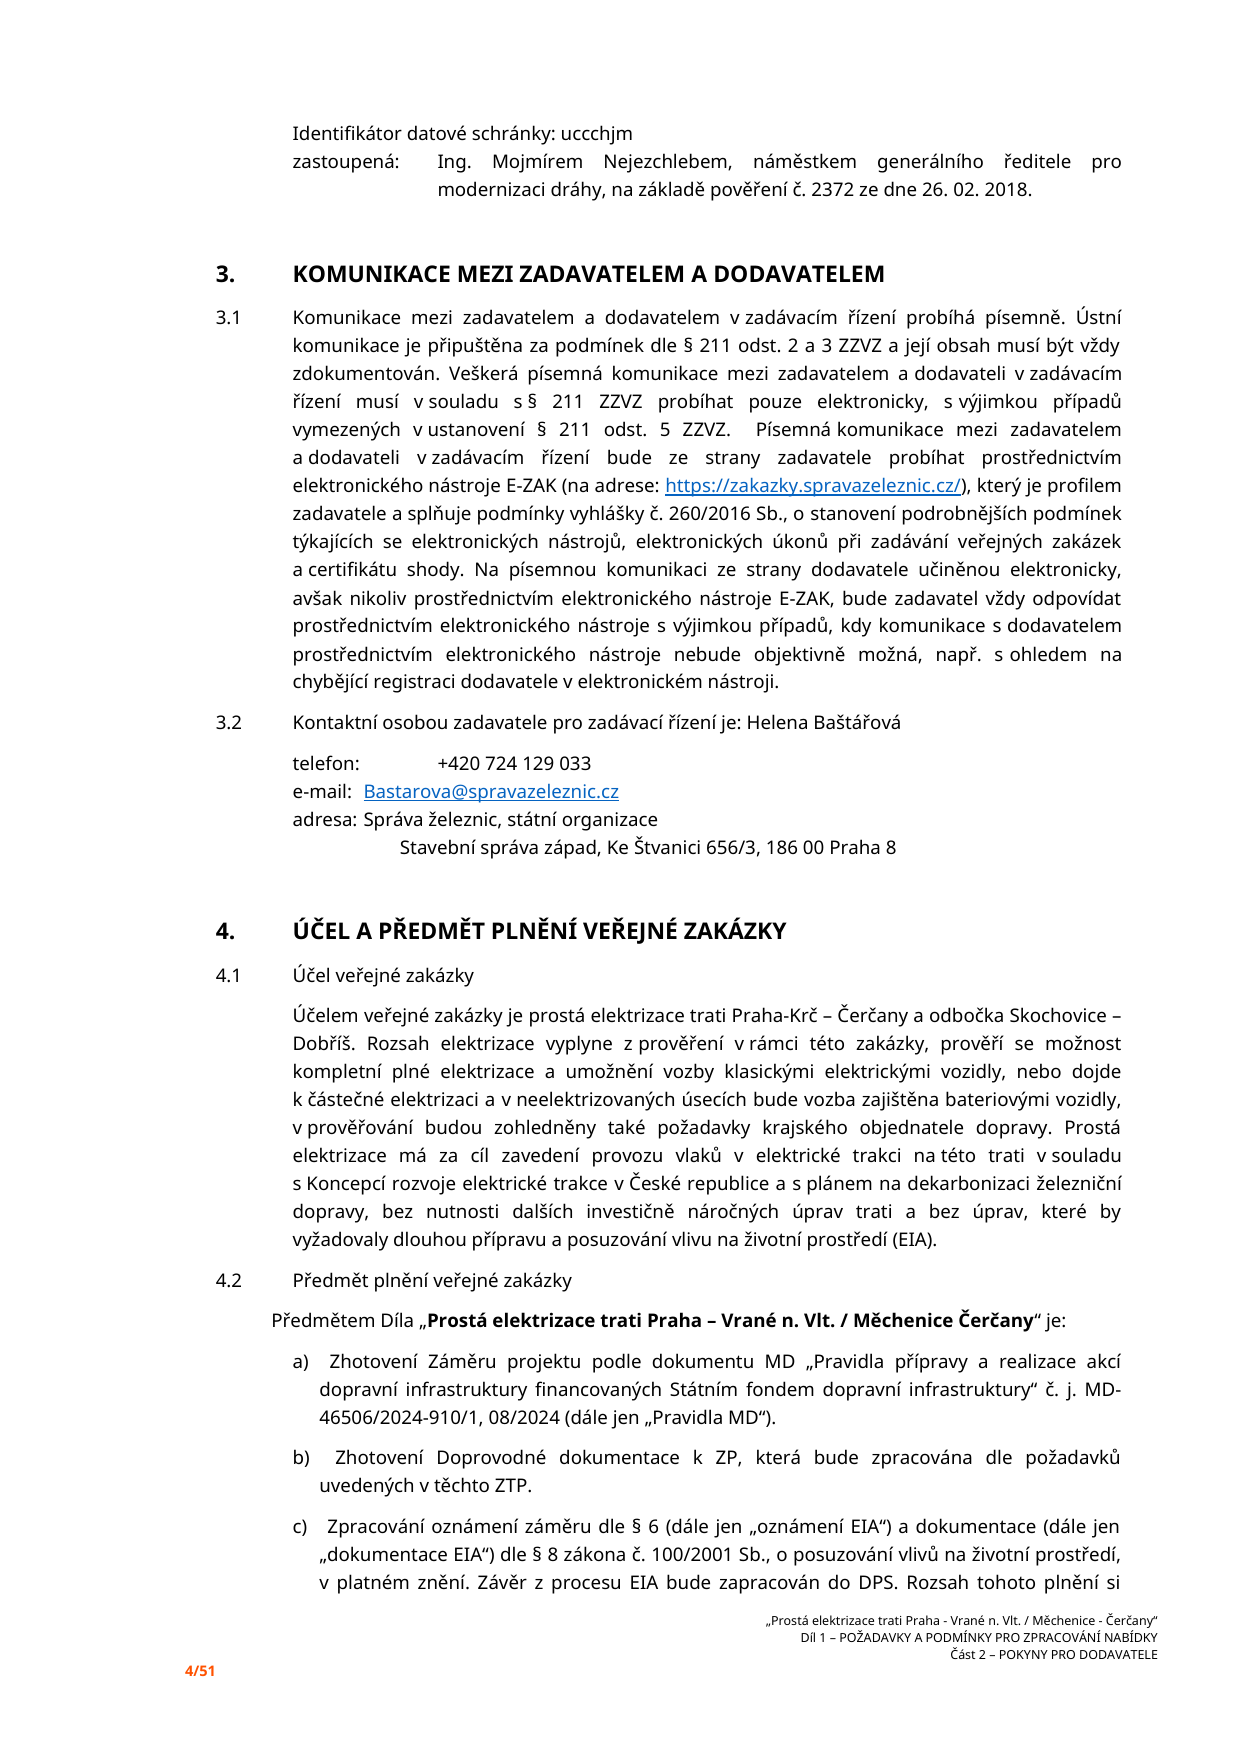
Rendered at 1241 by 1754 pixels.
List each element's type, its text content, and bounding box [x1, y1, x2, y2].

text Kontaktní osobou zadavatele pro zadávací řízení je: Helena Baštářová [216, 709, 1122, 735]
text Účel veřejné zakázky [216, 962, 1122, 987]
text KOMUNIKACE MEZI ZADAVATELEM a DODAVATELEM [216, 258, 1122, 289]
list a) Zhotovení Záměru projektu podle dokumentu MD „Pravidla přípravy a realizace akcí dopravní infrastruktury financovaných Státním fondem dopravní infrastruktury“ č. j. MD-46506/2024-910/1, 08/2024 (dále jen „Pravidla MD“). [292, 1348, 1122, 1430]
text Stavební správa západ, Ke Štvanici 656/3, 186 00 Praha 8 [292, 834, 1122, 859]
text adresa: Správa železnic, státní organizace [292, 806, 1122, 831]
text e-mail: Bastarova@spravazeleznic.cz [292, 778, 1122, 803]
text zastoupená: Ing. Mojmírem Nejezchlebem, náměstkem generálního ředitele pro modernizaci dráhy, na základě pověření č. 2372 ze dne 26. 02. 2018. [292, 149, 1122, 202]
list b) Zhotovení Doprovodné dokumentace k ZP, která bude zpracována dle požadavků uvedených v těchto ZTP. [292, 1445, 1122, 1498]
text Komunikace mezi zadavatelem a dodavatelem v zadávacím řízení probíhá písemně. Ústní komunikace je připuštěna za podmínek dle § 211 odst. 2 a 3 ZZVZ a její obsah musí být vždy zdokumentován. Veškerá písemná komunikace mezi zadavatelem a dodavateli v zadávacím řízení musí v souladu s § 211 ZZVZ probíhat pouze elektronicky, s výjimkou případů vymezených v ustanovení § 211 odst. 5 ZZVZ. Písemná komunikace mezi zadavatelem a dodavateli v zadávacím řízení bude ze strany zadavatele probíhat prostřednictvím elektronického nástroje E-ZAK (na adrese: https://zakazky.spravazeleznic.cz/), který je profilem zadavatele a splňuje podmínky vyhlášky č. 260/2016 Sb., o stanovení podrobnějších podmínek týkajících se elektronických nástrojů, elektronických úkonů při zadávání veřejných zakázek a certifikátu shody. Na písemnou komunikaci ze strany dodavatele učiněnou elektronicky, avšak nikoliv prostřednictvím elektronického nástroje E-ZAK, bude zadavatel vždy odpovídat prostřednictvím elektronického nástroje s výjimkou případů, kdy komunikace s dodavatelem prostřednictvím elektronického nástroje nebude objektivně možná, např. s ohledem na chybějící registraci dodavatele v elektronickém nástroji. [216, 304, 1122, 694]
list Předmětem Díla „Prostá elektrizace trati Praha – Vrané n. Vlt. / Měchenice Čerčany“ je: [213, 1308, 1122, 1333]
text Předmět plnění veřejné zakázky [216, 1267, 1122, 1293]
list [292, 1513, 1122, 1595]
list Účelem veřejné zakázky je prostá elektrizace trati Praha-Krč – Čerčany a odbočka Skochovice – Dobříš. Rozsah elektrizace vyplyne z prověření v rámci této zakázky, prověří se možnost kompletní plné elektrizace a umožnění vozby klasickými elektrickými vozidly, nebo dojde k částečné elektrizaci a v neelektrizovaných úsecích bude vozba zajištěna bateriovými vozidly, v prověřování budou zohledněny také požadavky krajského objednatele dopravy. Prostá elektrizace má za cíl zavedení provozu vlaků v elektrické trakci na této trati v souladu s Koncepcí rozvoje elektrické trakce v České republice a s plánem na dekarbonizaci železniční dopravy, bez nutnosti dalších investičně náročných úprav trati a bez úprav, které by vyžadovaly dlouhou přípravu a posuzování vlivu na životní prostředí (EIA). [292, 1002, 1122, 1252]
text ÚČEL a PŘEDMĚT PLNĚNÍ VEŘEJNÉ ZAKÁZKY [216, 915, 1122, 946]
text telefon: +420 724 129 033 [292, 750, 1122, 775]
text Identifikátor datové schránky: uccchjm [292, 121, 1122, 146]
